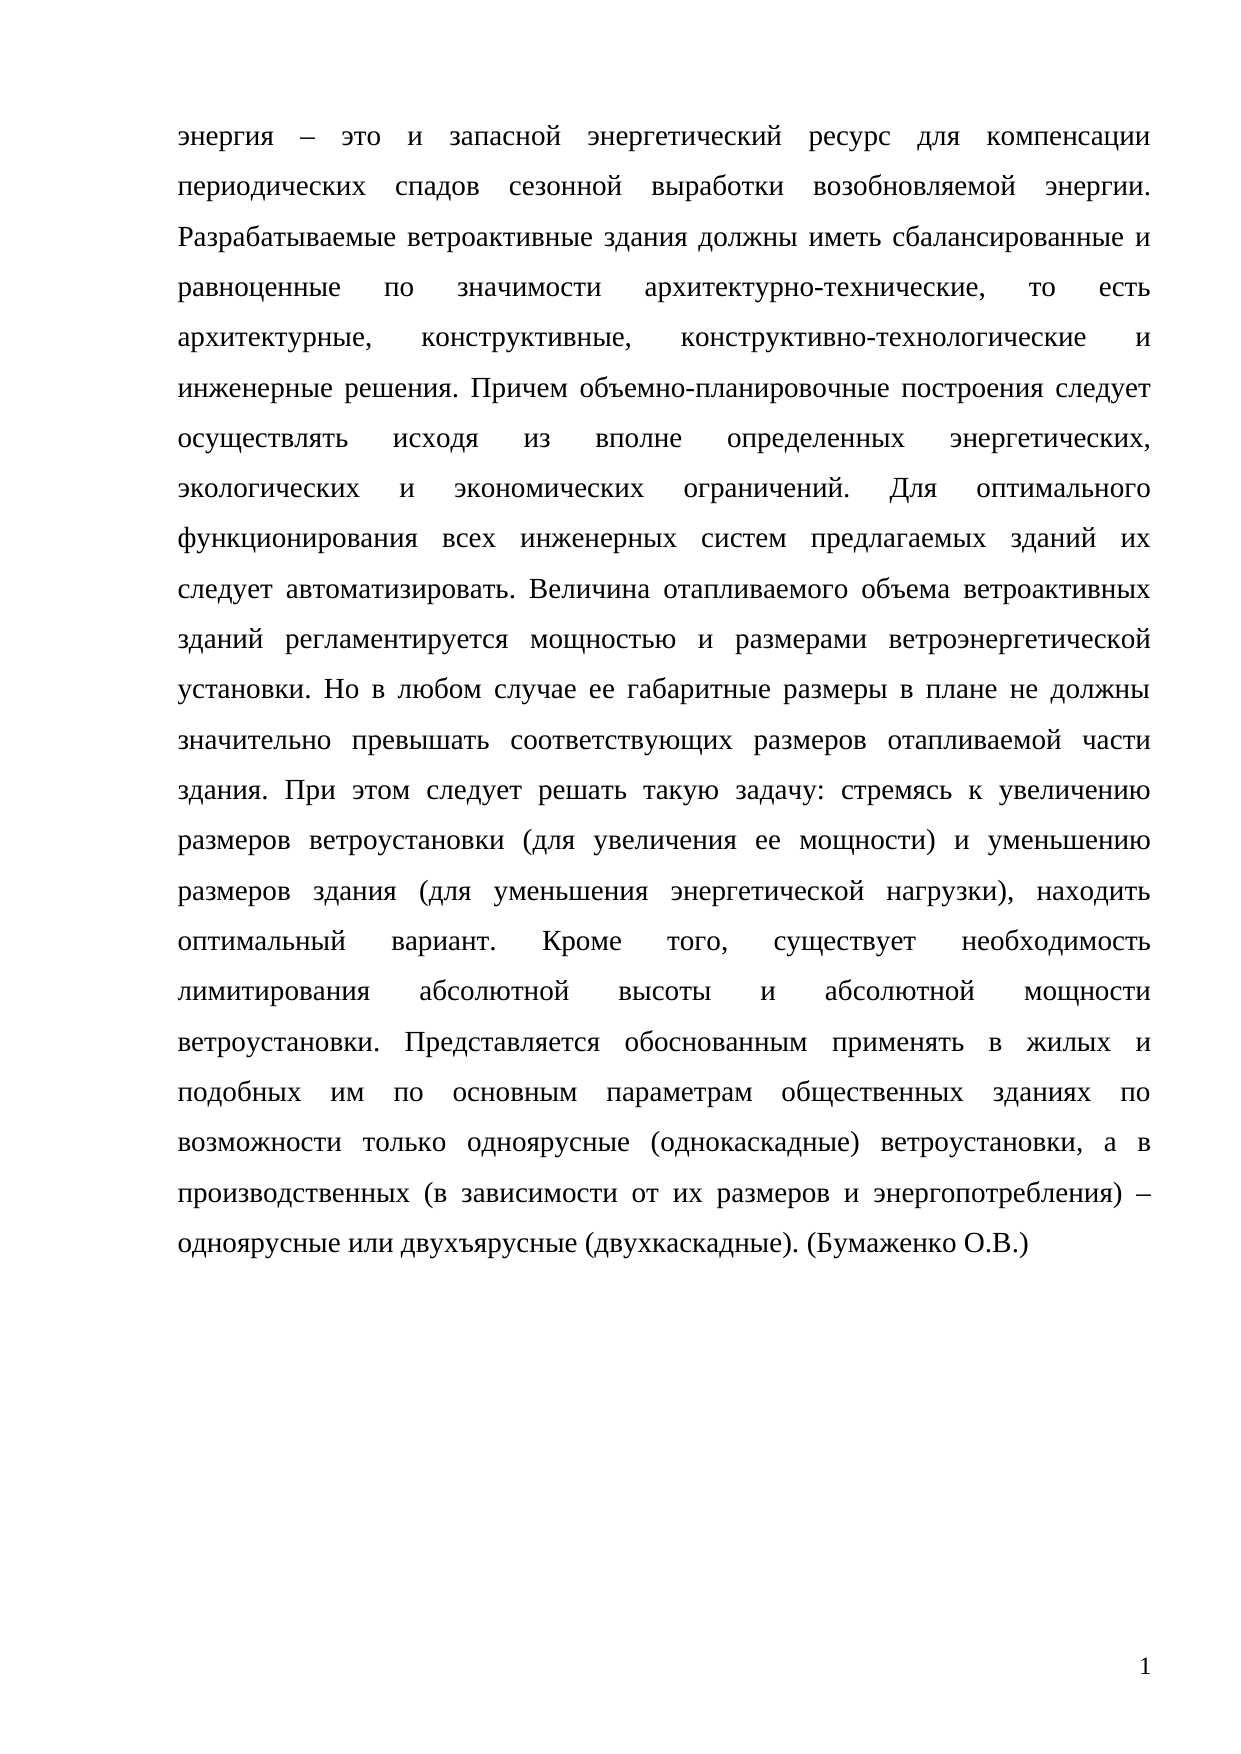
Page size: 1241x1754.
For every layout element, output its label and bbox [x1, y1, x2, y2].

text [177, 118, 1152, 1258]
